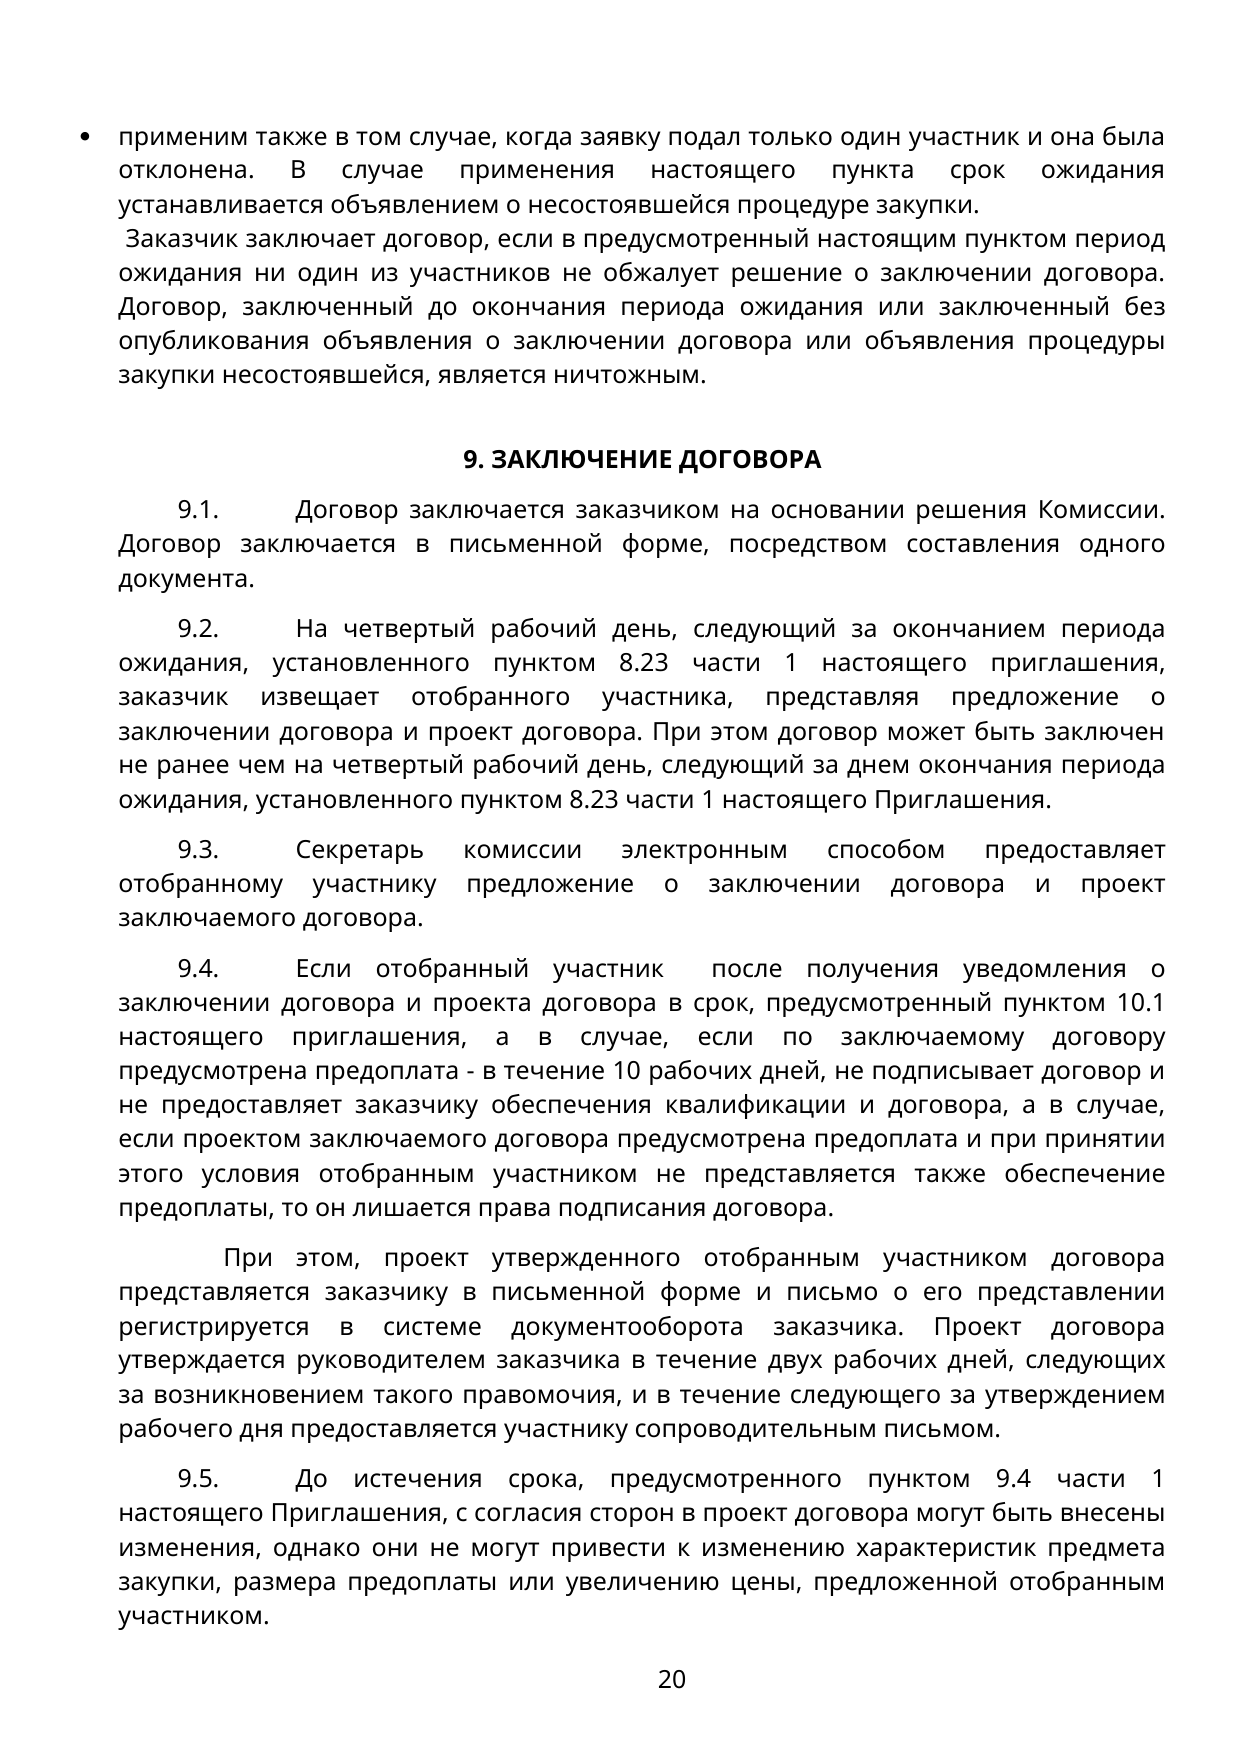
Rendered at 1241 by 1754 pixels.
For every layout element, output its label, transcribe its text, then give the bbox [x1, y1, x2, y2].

list применим также в том случае, когда заявку подал только один участник и она была отклонена. В случае применения настоящего пункта срок ожидания устанавливается объявлением о несостоявшейся процедуре закупки. [81, 118, 1167, 220]
text 9. ЗАКЛЮЧЕНИЕ ДОГОВОРА [118, 441, 1167, 475]
text 9.3. Секретарь комиссии электронным способом предоставляет отобранному участнику предложение о заключении договора и проект заключаемого договора. [118, 832, 1167, 934]
text 9.1. Договор заключается заказчиком на основании решения Комиссии. Договор заключается в письменной форме, посредством составления одного документа. [118, 492, 1167, 594]
text 9.2. На четвертый рабочий день, следующий за окончанием периода ожидания, установленного пунктом 8.23 части 1 настоящего приглашения, заказчик извещает отобранного участника, представляя предложение о заключении договора и проект договора. При этом договор может быть заключен не ранее чем на четвертый рабочий день, следующий за днем окончания периода ожидания, установленного пунктом 8.23 части 1 настоящего Приглашения. [118, 611, 1167, 815]
text При этом, проект утвержденного отобранным участником договора представляется заказчику в письменной форме и письмо о его представлении регистрируется в системе документооборота заказчика. Проект договора утверждается руководителем заказчика в течение двух рабочих дней, следующих за возникновением такого правомочия, и в течение следующего за утверждением рабочего дня предоставляется участнику сопроводительным письмом. [118, 1240, 1167, 1444]
text Заказчик заключает договор, если в предусмотренный настоящим пунктом период ожидания ни один из участников не обжалует решение о заключении договора. Договор, заключенный до окончания периода ожидания или заключенный без опубликования объявления о заключении договора или объявления процедуры закупки несостоявшейся, является ничтожным. [118, 220, 1167, 391]
text 9.5. До истечения срока, предусмотренного пунктом 9.4 части 1 настоящего Приглашения, с согласия сторон в проект договора могут быть внесены изменения, однако они не могут привести к изменению характеристик предмета закупки, размера предоплаты или увеличению цены, предложенной отобранным участником. [118, 1461, 1167, 1631]
text 9.4. Если отобранный участник после получения уведомления о заключении договора и проекта договора в срок, предусмотренный пунктом 10.1 настоящего приглашения, а в случае, если по заключаемому договору предусмотрена предоплата - в течение 10 рабочих дней, не подписывает договор и не предоставляет заказчику обеспечения квалификации и договора, а в случае, если проектом заключаемого договора предусмотрена предоплата и при принятии этого условия отобранным участником не представляется также обеспечение предоплаты, то он лишается права подписания договора. [118, 951, 1167, 1223]
